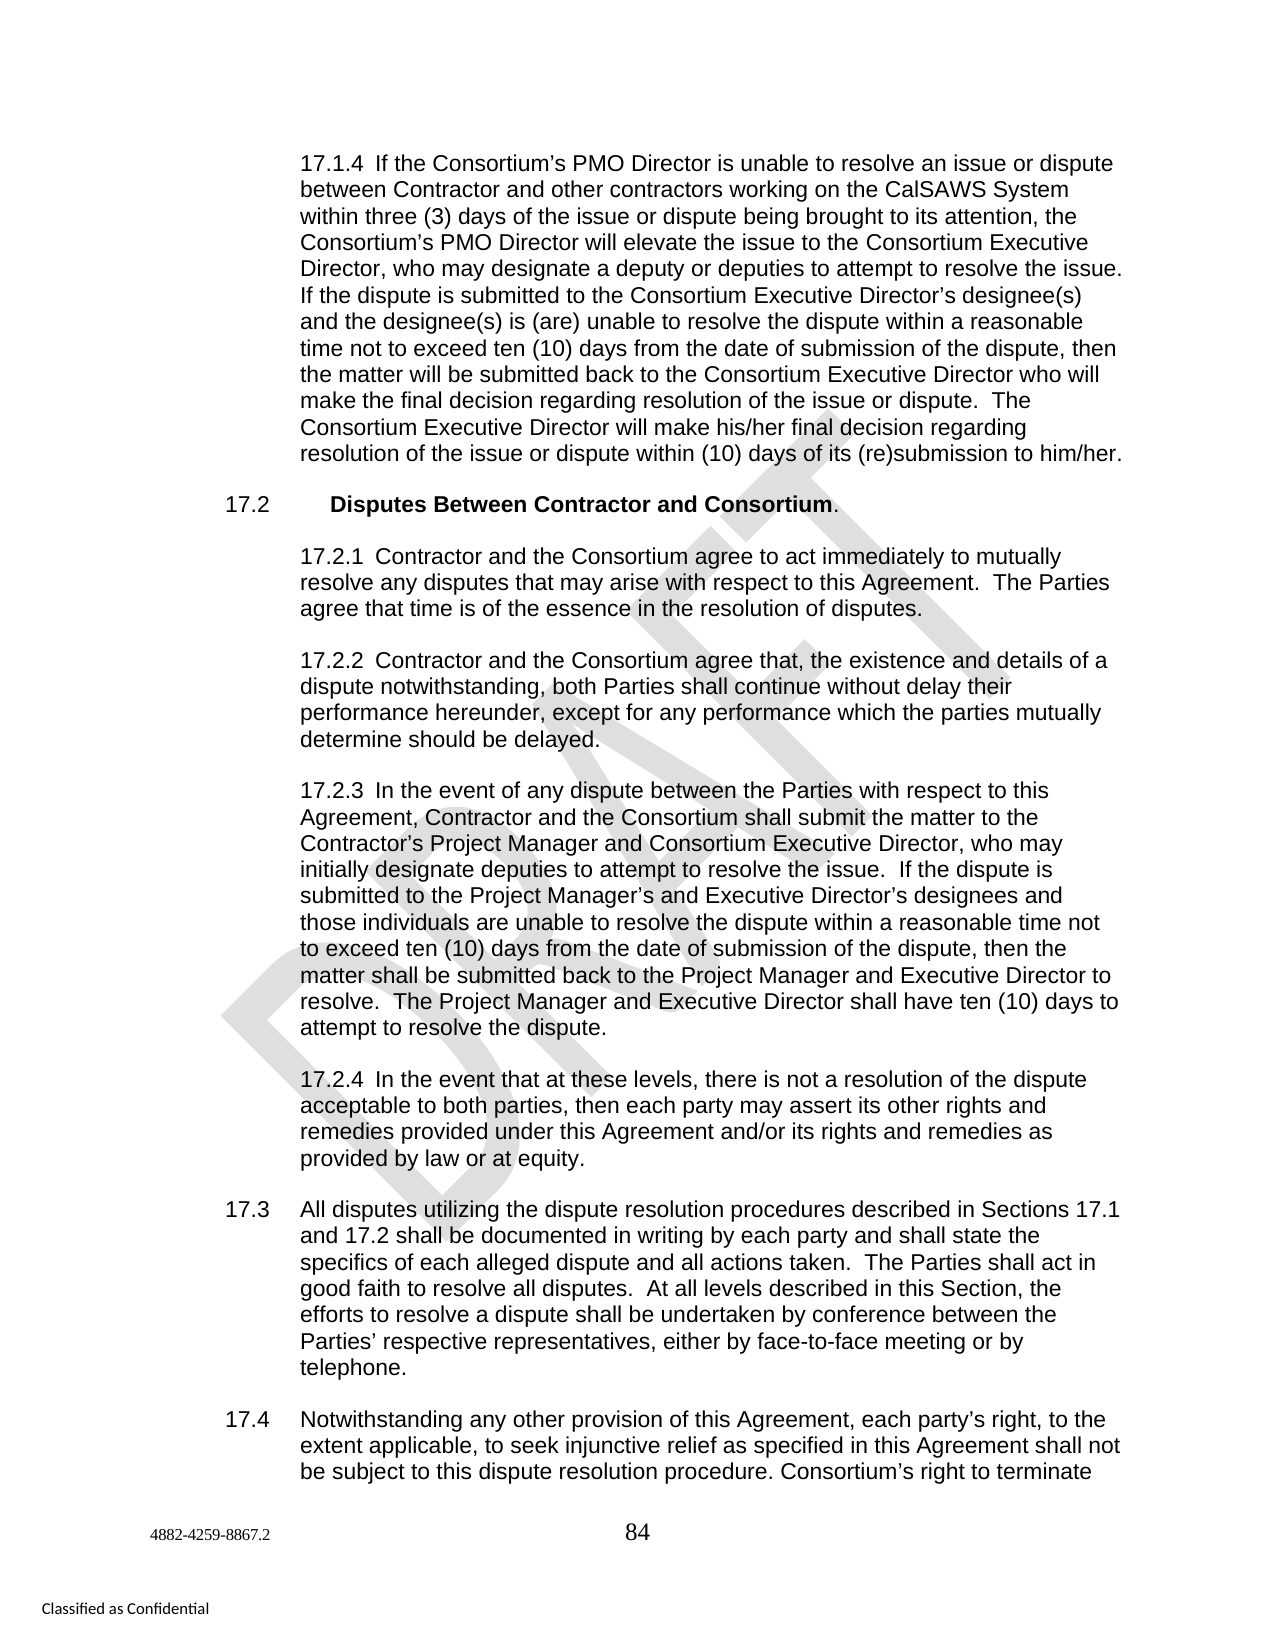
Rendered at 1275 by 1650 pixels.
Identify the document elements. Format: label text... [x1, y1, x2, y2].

text If the Consortium’s PMO Director is unable to resolve an issue or dispute between Contractor and other contractors working on the CalSAWS System within three (3) days of the issue or dispute being brought to its attention, the Consortium’s PMO Director will elevate the issue to the Consortium Executive Director, who may designate a deputy or deputies to attempt to resolve the issue. If the dispute is submitted to the Consortium Executive Director’s designee(s) and the designee(s) is (are) unable to resolve the dispute within a reasonable time not to exceed ten (10) days from the date of submission of the dispute, then the matter will be submitted back to the Consortium Executive Director who will make the final decision regarding resolution of the issue or dispute. The Consortium Executive Director will make his/her final decision regarding resolution of the issue or dispute within (10) days of its (re)submission to him/her. [300, 150, 1125, 466]
text In the event of any dispute between the Parties with respect to this Agreement, Contractor and the Consortium shall submit the matter to the Contractor’s Project Manager and Consortium Executive Director, who may initially designate deputies to attempt to resolve the issue. If the dispute is submitted to the Project Manager’s and Executive Director’s designees and those individuals are unable to resolve the dispute within a reasonable time not to exceed ten (10) days from the date of submission of the dispute, then the matter shall be submitted back to the Project Manager and Executive Director to resolve. The Project Manager and Executive Director shall have ten (10) days to attempt to resolve the dispute. [300, 777, 1125, 1041]
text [225, 1406, 1125, 1484]
text In the event that at these levels, there is not a resolution of the dispute acceptable to both parties, then each party may assert its other rights and remedies provided under this Agreement and/or its rights and remedies as provided by law or at equity. [300, 1066, 1125, 1171]
text Disputes Between Contractor and Consortium. [225, 491, 1125, 518]
text Contractor and the Consortium agree to act immediately to mutually resolve any disputes that may arise with respect to this Agreement. The Parties agree that time is of the essence in the resolution of disputes. [300, 543, 1125, 622]
text All disputes utilizing the dispute resolution procedures described in Sections 17.1 and 17.2 shall be documented in writing by each party and shall state the specifics of each alleged dispute and all actions taken. The Parties shall act in good faith to resolve all disputes. At all levels described in this Section, the efforts to resolve a dispute shall be undertaken by conference between the Parties’ respective representatives, either by face-to-face meeting or by telephone. [225, 1196, 1125, 1381]
text Contractor and the Consortium agree that, the existence and details of a dispute notwithstanding, both Parties shall continue without delay their performance hereunder, except for any performance which the parties mutually determine should be delayed. [300, 647, 1125, 752]
